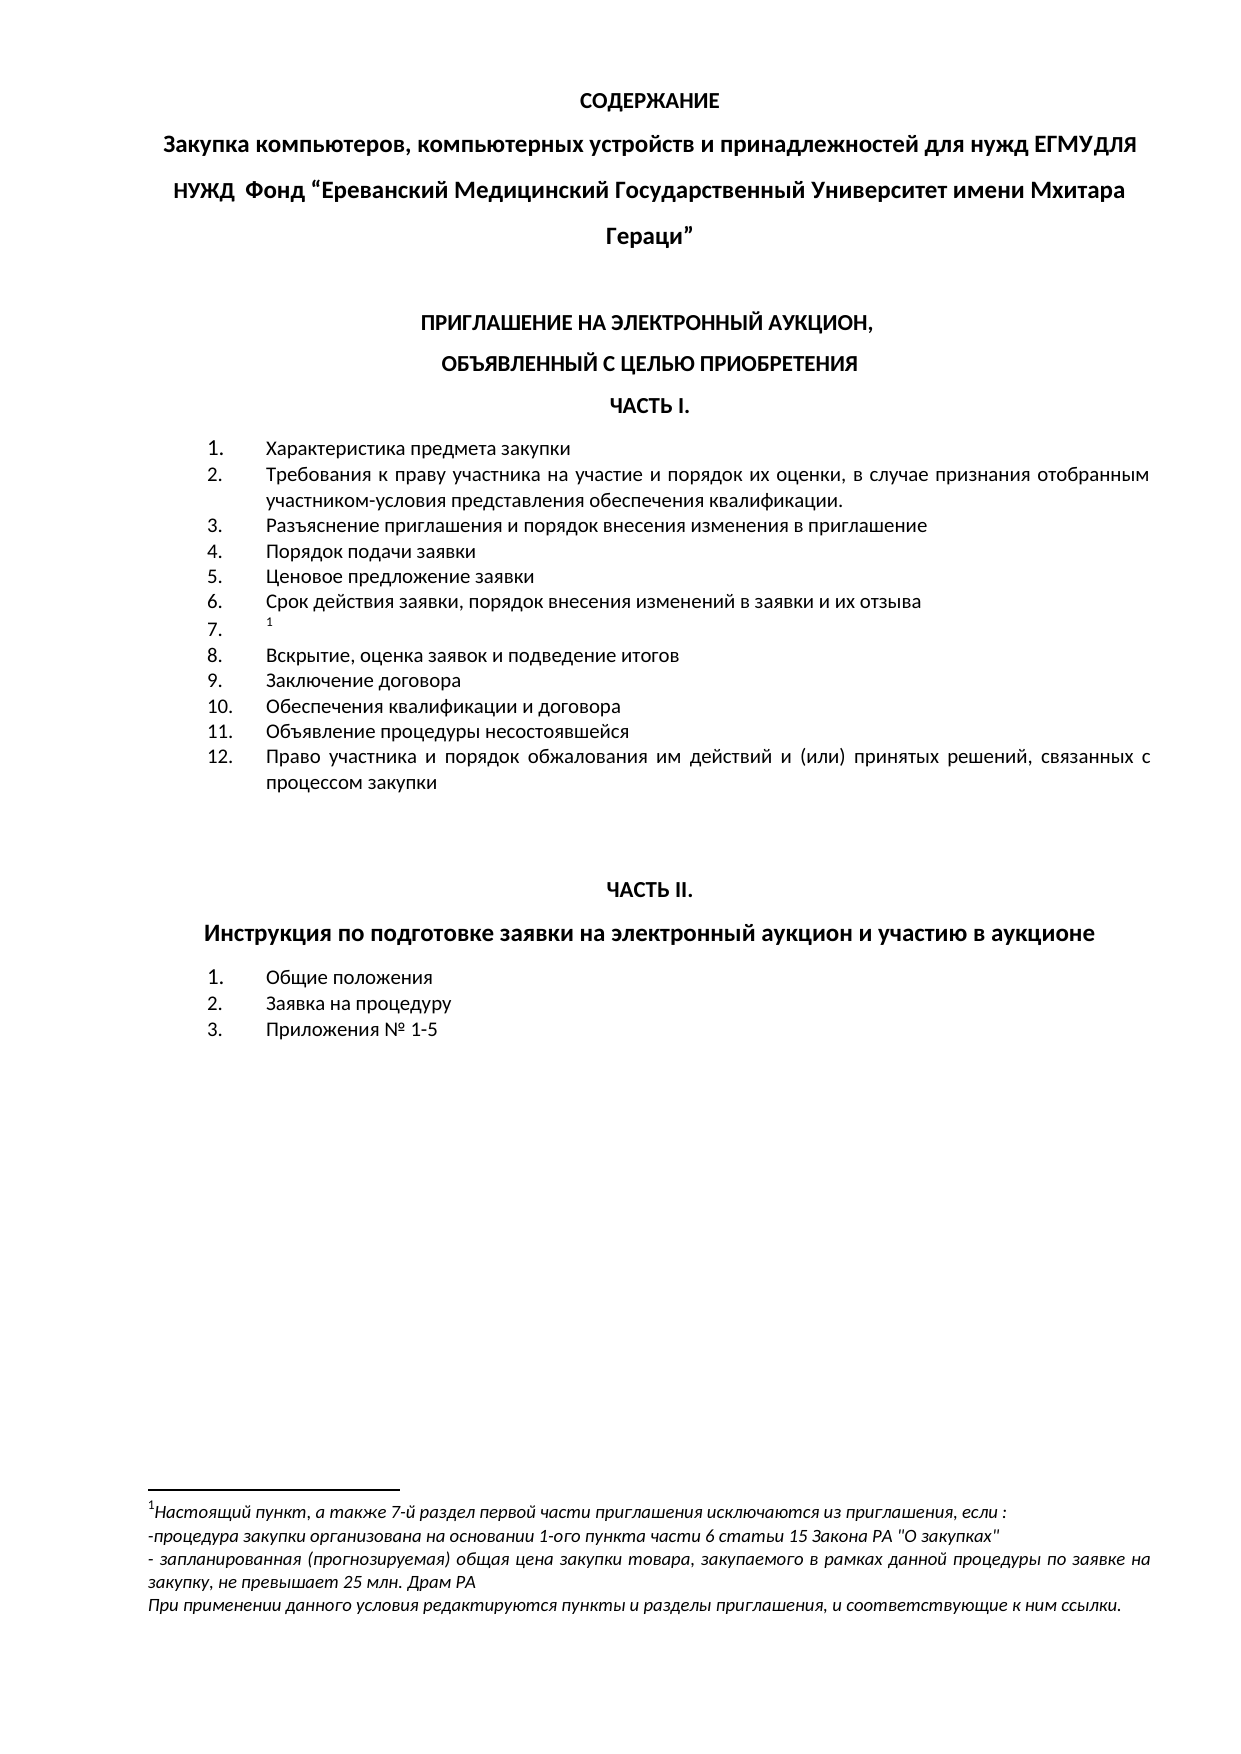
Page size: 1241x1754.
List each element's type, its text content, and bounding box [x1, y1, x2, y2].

text Инструкция по подготовке заявки на электронный аукцион и участию в аукционе [148, 917, 1152, 947]
text 3. Разъяснение приглашения и порядок внесения изменения в приглашение [207, 512, 1152, 538]
text 11. Объявление процедуры несостоявшейся [207, 718, 1152, 744]
text Закупка компьютеров, компьютерных устройств и принадлежностей для нужд ЕГМУДЛЯ НУЖД Фонд “Ереванский Медицинский Государственный Университет имени Мхитара Гераци” [148, 128, 1152, 250]
text 2. Требования к праву участника на участие и порядок их оценки, в случае признания отобранным участником-условия представления обеспечения квалификации. [207, 462, 1152, 512]
text 3. Приложения № 1-5 [207, 1016, 1152, 1041]
text ПРИГЛАШЕНИЕ НА ЭЛЕКТРОННЫЙ АУКЦИОН, ОБЪЯВЛЕННЫЙ С ЦЕЛЬЮ ПРИОБРЕТЕНИЯ [148, 308, 1152, 378]
text 10. Обеспечения квалификации и договора [207, 693, 1152, 718]
text 1. Характеристика предмета закупки [207, 433, 1152, 462]
text 4. Порядок подачи заявки [207, 538, 1152, 563]
text ЧАСТЬ I. [148, 392, 1152, 419]
text СОДЕРЖАНИЕ [148, 86, 1152, 114]
text 7. [207, 614, 1152, 642]
text 9. Заключение договора [207, 667, 1152, 693]
text 8. Вскрытие, оценка заявок и подведение итогов [207, 642, 1152, 667]
text 12. Право участника и порядок обжалования им действий и (или) принятых решений, связанных с процессом закупки [207, 744, 1152, 794]
text 6. Срок действия заявки, порядок внесения изменений в заявки и их отзыва [207, 589, 1152, 614]
text 2. Заявка на процедуру [207, 990, 1152, 1016]
text 1. Общие положения [207, 962, 1152, 990]
text 5. Ценовое предложение заявки [207, 563, 1152, 589]
text ЧАСТЬ II. [148, 875, 1152, 903]
